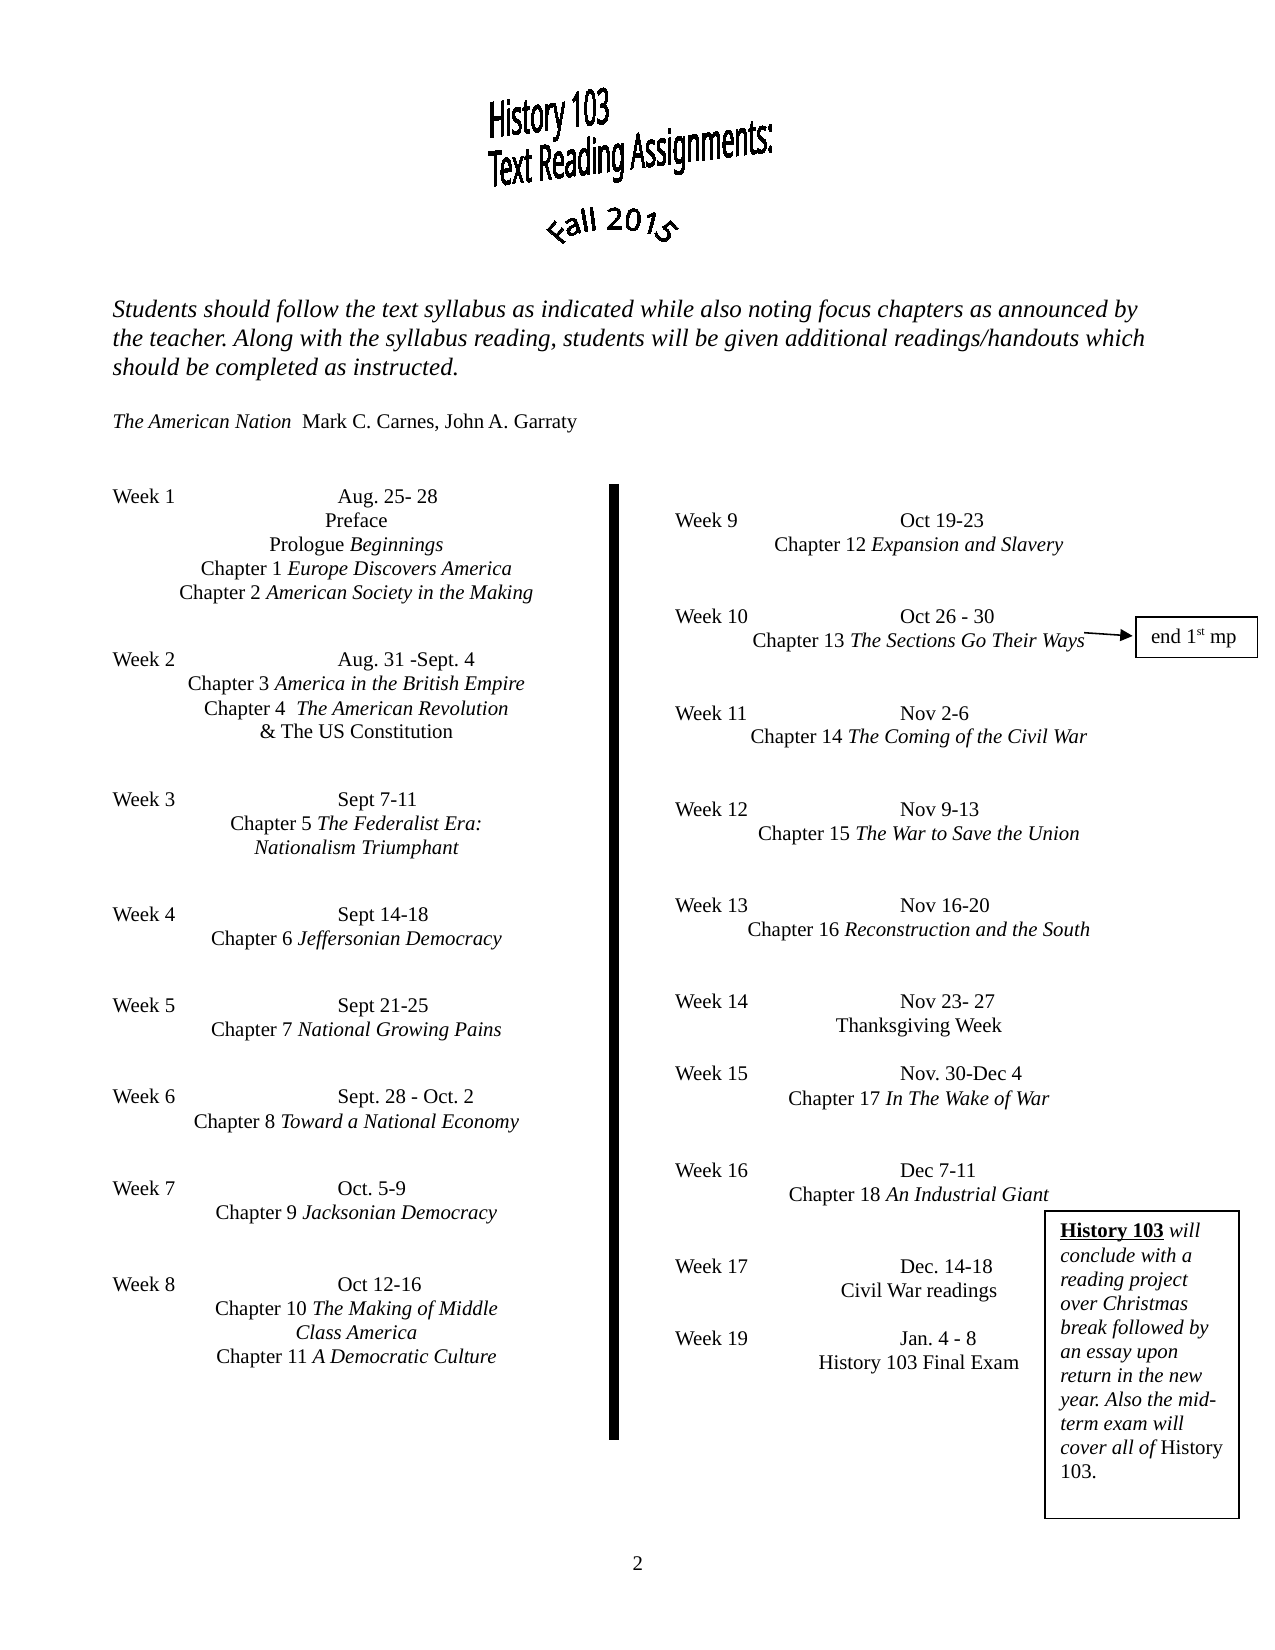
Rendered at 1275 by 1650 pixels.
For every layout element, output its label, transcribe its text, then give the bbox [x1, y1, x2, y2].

text Week 16 Dec 7-11 [675, 1158, 1162, 1182]
text Week 6 Sept. 28 - Oct. 2 [112, 1084, 600, 1108]
text Prologue Beginnings [112, 532, 600, 556]
text Chapter 7 National Growing Pains [112, 1017, 600, 1041]
text Chapter 18 An Industrial Giant [675, 1182, 1162, 1206]
text Chapter 6 Jeffersonian Democracy [112, 926, 600, 950]
text Week 15 Nov. 30-Dec 4 [675, 1061, 1162, 1085]
text Chapter 16 Reconstruction and the South [675, 917, 1162, 941]
text Chapter 12 Expansion and Slavery [675, 532, 1162, 556]
text Students should follow the text syllabus as indicated while also noting focus chapters as announced by the teacher. Along with the syllabus reading, students will be given additional readings/handouts which should be completed as instructed. [112, 294, 1162, 381]
text History 103 Final Exam [675, 1350, 1044, 1374]
text Chapter 14 The Coming of the Civil War [675, 724, 1162, 748]
text Chapter 2 American Society in the Making [112, 580, 600, 604]
text Week 13 Nov 16-20 [675, 893, 1162, 917]
text Week 4 Sept 14-18 [112, 902, 600, 926]
text Chapter 11 A Democratic Culture [112, 1344, 600, 1368]
text Week 9 Oct 19-23 [675, 508, 1162, 532]
text Chapter 3 in the [112, 671, 600, 695]
text Chapter 1 Europe Discovers [112, 556, 600, 580]
text Week 12 Nov 9-13 [675, 797, 1162, 821]
text Class [112, 1320, 600, 1344]
text Week 1 Aug. 25- 28 [112, 484, 600, 508]
text Chapter 13 The Sections Go Their Ways [675, 628, 1135, 652]
text & The Constitution [112, 719, 600, 743]
text Preface [112, 508, 600, 532]
text The American Nation Mark C. Carnes, John A. Garraty [112, 409, 1162, 433]
text Chapter 4 The American Revolution [112, 695, 600, 719]
text Week 3 Sept 7-11 [112, 787, 600, 811]
text Thanksgiving Week [675, 1013, 1162, 1037]
text Week 19 Jan. 4 - 8 [675, 1326, 1044, 1350]
text Chapter 9 Jacksonian Democracy [112, 1200, 600, 1224]
text Week 17 Dec. 14-18 [675, 1254, 1044, 1278]
text Chapter 15 The War to Save the [675, 821, 1162, 845]
text Week 8 Oct 12-16 [112, 1272, 600, 1296]
text Week 5 Sept 21-25 [112, 993, 600, 1017]
text Civil War readings [675, 1278, 1044, 1302]
text Chapter 5 The Federalist Era: [112, 811, 600, 835]
text Chapter 8 Toward a National Economy [112, 1108, 600, 1133]
text Chapter 17 In The Wake of War [675, 1085, 1162, 1109]
text Week 10 Oct 26 - 30 [675, 604, 1162, 628]
text Nationalism Triumphant [112, 835, 600, 859]
text Week 14 Nov 23- 27 [675, 989, 1162, 1013]
text Week 11 Nov 2-6 [675, 700, 1162, 724]
text Chapter 10 The Making of Middle [112, 1296, 600, 1320]
text Week 7 Oct. 5-9 [112, 1176, 600, 1200]
text Week 2 Aug. 31 -Sept. 4 [112, 647, 600, 671]
